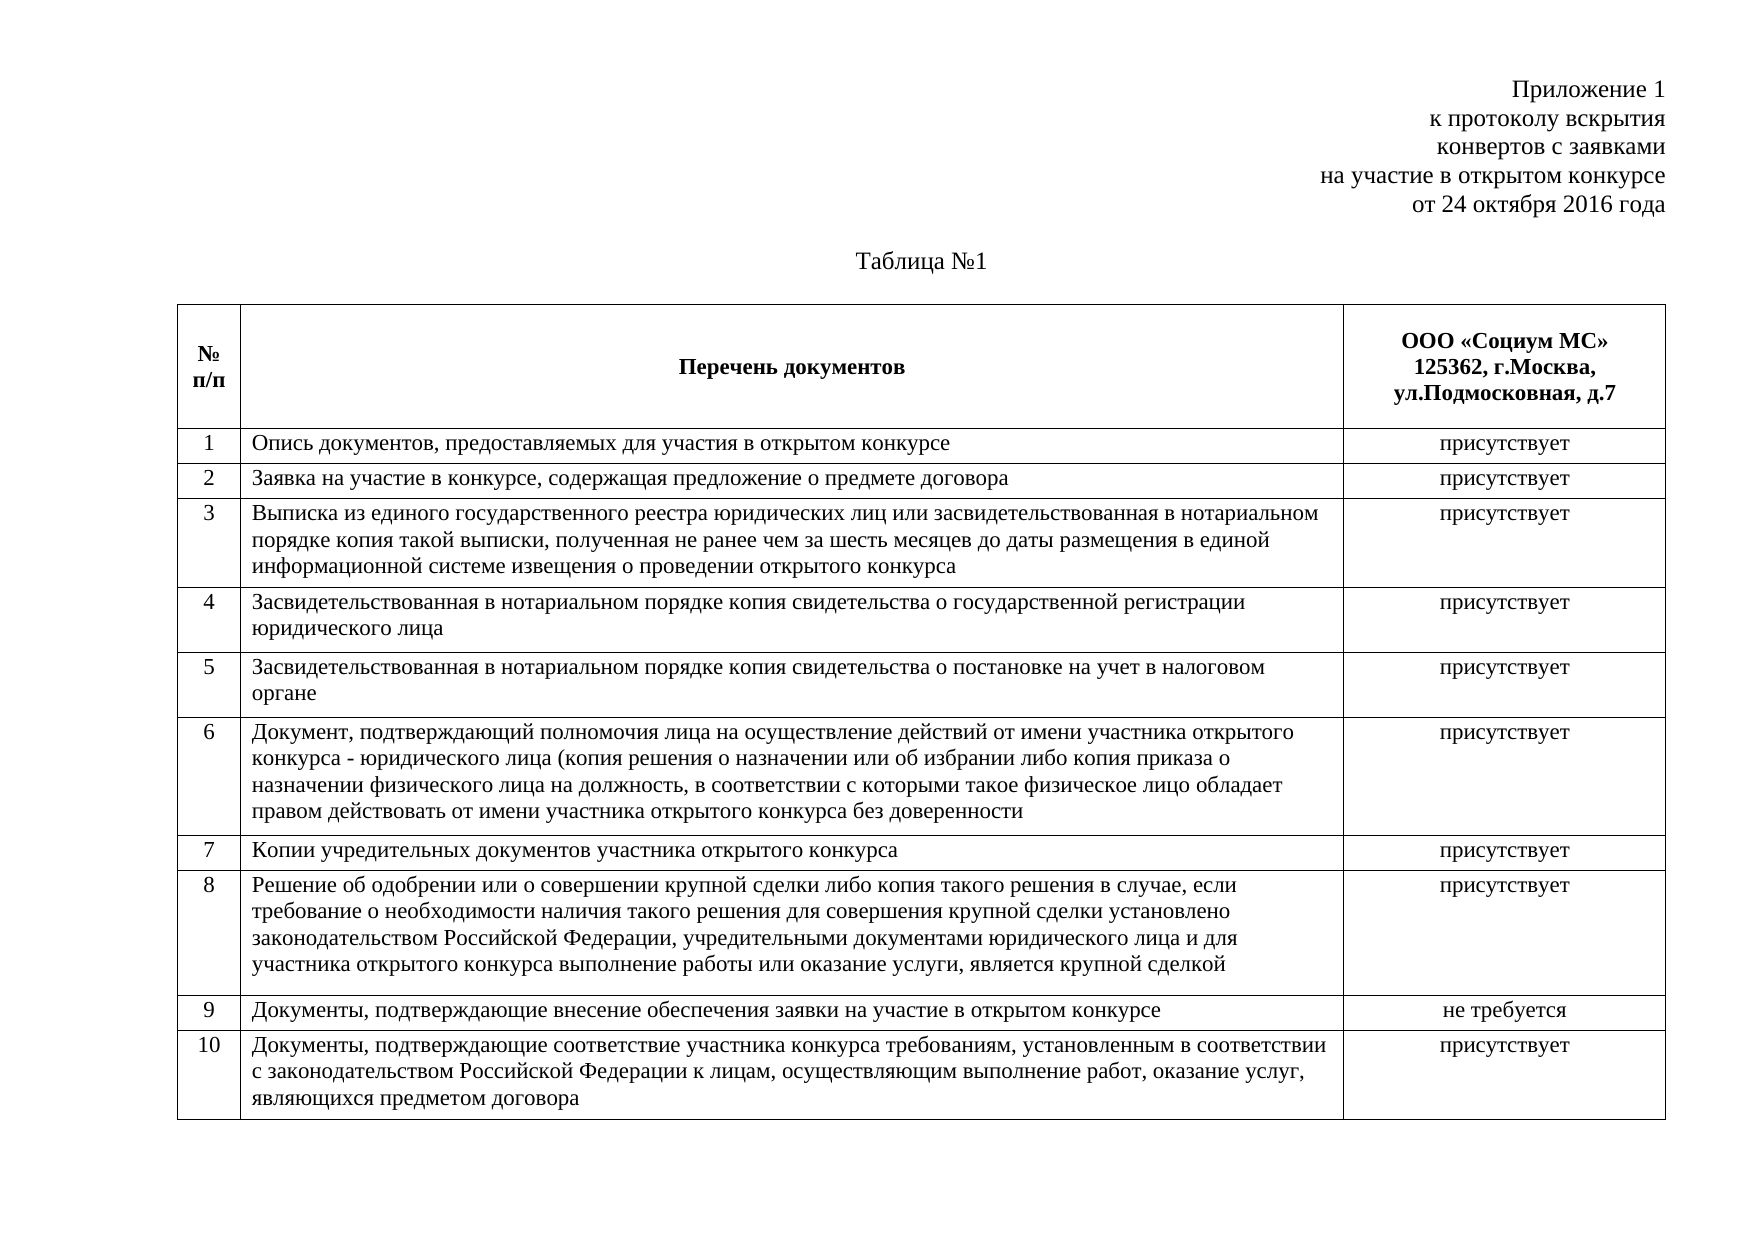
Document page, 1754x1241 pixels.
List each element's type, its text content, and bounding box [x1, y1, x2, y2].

text к протоколу вскрытия [960, 103, 1665, 131]
table_cell 5 [178, 653, 240, 717]
table_cell 2 [178, 464, 240, 498]
table_cell 3 [178, 499, 240, 587]
table_cell 9 [178, 996, 240, 1030]
table_cell Заявка на участие в конкурсе, содержащая предложение о предмете договора [241, 464, 1343, 498]
table_cell Опись документов, предоставляемых для участия в открытом конкурсе [241, 429, 1343, 463]
table_cell Документы, подтверждающие внесение обеспечения заявки на участие в открытом конкурсе [241, 996, 1343, 1030]
table_cell присутствует [1344, 588, 1665, 652]
text от 24 октября 2016 года [960, 189, 1665, 218]
table_cell 10 [178, 1031, 240, 1119]
table_cell Копии учредительных документов участника открытого конкурса [241, 836, 1343, 870]
table_header Перечень документов [241, 305, 1343, 427]
table_cell присутствует [1344, 836, 1665, 870]
text конвертов с заявками [960, 131, 1665, 160]
table_cell присутствует [1344, 499, 1665, 587]
table_cell присутствует [1344, 429, 1665, 463]
table_cell 7 [178, 836, 240, 870]
table_header ООО «Социум МС» 125362, г.Москва, ул.Подмосковная, д.7 [1344, 305, 1665, 427]
table_cell 4 [178, 588, 240, 652]
text Таблица №1 [177, 246, 1665, 275]
table_header № п/п [178, 305, 240, 427]
text Приложение 1 [960, 74, 1665, 103]
table_cell присутствует [1344, 718, 1665, 835]
text на участие в открытом конкурсе [960, 160, 1665, 189]
table_cell присутствует [1344, 653, 1665, 717]
table_cell Документ, подтверждающий полномочия лица на осуществление действий от имени участника открытого конкурса - юридического лица (копия решения о назначении или об избрании либо копия приказа о назначении физического лица на должность, в соответствии с которыми такое физическое лицо обладает правом действовать от имени участника открытого конкурса без доверенности [241, 718, 1343, 835]
table_cell 1 [178, 429, 240, 463]
table_cell Решение об одобрении или о совершении крупной сделки либо копия такого решения в случае, если требование о необходимости наличия такого решения для совершения крупной сделки установлено законодательством Российской Федерации, учредительными документами юридического лица и для участника открытого конкурса выполнение работы или оказание услуги, является крупной сделкой [241, 871, 1343, 995]
table_cell Засвидетельствованная в нотариальном порядке копия свидетельства о постановке на учет в налоговом органе [241, 653, 1343, 717]
table_cell 8 [178, 871, 240, 995]
table_cell Выписка из единого государственного реестра юридических лиц или засвидетельствованная в нотариальном порядке копия такой выписки, полученная не ранее чем за шесть месяцев до даты размещения в единой информационной системе извещения о проведении открытого конкурса [241, 499, 1343, 587]
table_cell Документы, подтверждающие соответствие участника конкурса требованиям, установленным в соответствии с законодательством Российской Федерации к лицам, осуществляющим выполнение работ, оказание услуг, являющихся предметом договора [241, 1031, 1343, 1119]
table_cell не требуется [1344, 996, 1665, 1030]
table_cell Засвидетельствованная в нотариальном порядке копия свидетельства о государственной регистрации юридического лица [241, 588, 1343, 652]
table_cell присутствует [1344, 1031, 1665, 1119]
table_cell присутствует [1344, 871, 1665, 995]
table_cell 6 [178, 718, 240, 835]
table_cell присутствует [1344, 464, 1665, 498]
